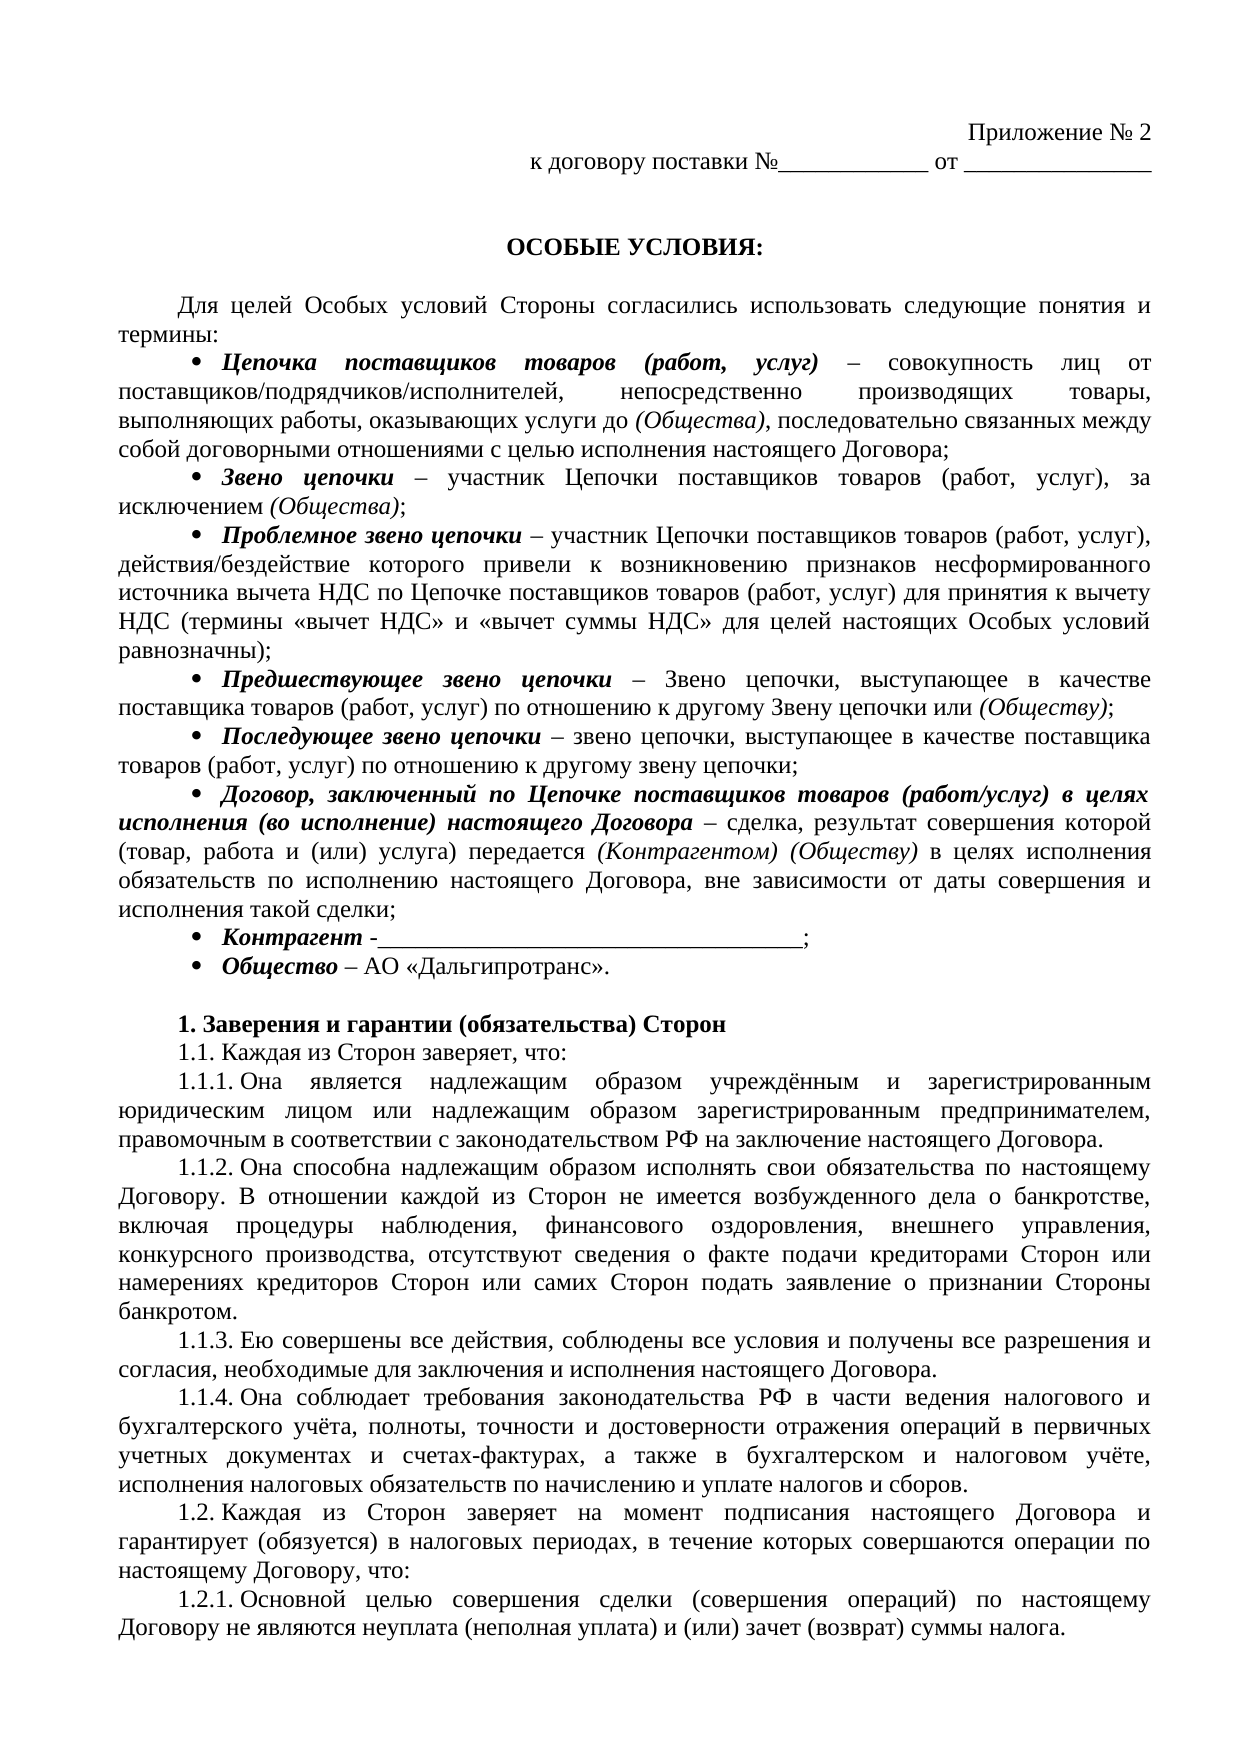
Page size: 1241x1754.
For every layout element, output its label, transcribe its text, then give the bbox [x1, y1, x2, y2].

text 1. Заверения и гарантии (обязательства) Сторон [118, 1009, 1152, 1037]
list Звено цепочки – участник Цепочки поставщиков товаров (работ, услуг), за исключением (Общества); [118, 462, 1152, 520]
list Общество – АО «Дальгипротранс». [118, 951, 1152, 980]
text 1.1. Каждая из Сторон заверяет, что: [118, 1037, 1152, 1066]
text 1.1.2. Она способна надлежащим образом исполнять свои обязательства по настоящему Договору. В отношении каждой из Сторон не имеется возбужденного дела о банкротстве, включая процедуры наблюдения, финансового оздоровления, внешнего управления, конкурсного производства, отсутствуют сведения о факте подачи кредиторами Сторон или намерениях кредиторов Сторон или самих Сторон подать заявление о признании Стороны банкротом. [118, 1152, 1152, 1325]
text 1.2. Каждая из Сторон заверяет на момент подписания настоящего Договора и гарантирует (обязуется) в налоговых периодах, в течение которых совершаются операции по настоящему Договору, что: [118, 1497, 1152, 1584]
text 1.1.1. Она является надлежащим образом учреждённым и зарегистрированным юридическим лицом или надлежащим образом зарегистрированным предпринимателем, правомочным в соответствии с законодательством РФ на заключение настоящего Договора. [118, 1066, 1152, 1152]
list Контрагент -__________________________________; [118, 922, 1152, 951]
list Проблемное звено цепочки – участник Цепочки поставщиков товаров (работ, услуг), действия/бездействие которого привели к возникновению признаков несформированного источника вычета НДС по Цепочке поставщиков товаров (работ, услуг) для принятия к вычету НДС (термины «вычет НДС» и «вычет суммы НДС» для целей настоящих Особых условий равнозначны); [118, 520, 1152, 664]
text 1.1.4. Она соблюдает требования законодательства РФ в части ведения налогового и бухгалтерского учёта, полноты, точности и достоверности отражения операций в первичных учетных документах и счетах-фактурах, а также в бухгалтерском и налоговом учёте, исполнения налоговых обязательств по начислению и уплате налогов и сборов. [118, 1382, 1152, 1497]
text к договору поставки №____________ от _______________ [118, 146, 1152, 175]
text Приложение № 2 [118, 117, 1152, 146]
list Предшествующее звено цепочки – Звено цепочки, выступающее в качестве поставщика товаров (работ, услуг) по отношению к другому Звену цепочки или (Обществу); [118, 664, 1152, 721]
text ОСОБЫЕ УСЛОВИЯ: [118, 232, 1152, 261]
text Для целей Особых условий Стороны согласились использовать следующие понятия и термины: [118, 290, 1152, 347]
text 1.1.3. Ею совершены все действия, соблюдены все условия и получены все разрешения и согласия, необходимые для заключения и исполнения настоящего Договора. [118, 1325, 1152, 1382]
list Цепочка поставщиков товаров (работ, услуг) – совокупность лиц от поставщиков/подрядчиков/исполнителей, непосредственно производящих товары, выполняющих работы, оказывающих услуги до (Общества), последовательно связанных между собой договорными отношениями с целью исполнения настоящего Договора; [118, 347, 1152, 462]
list Договор, заключенный по Цепочке поставщиков товаров (работ/услуг) в целях исполнения (во исполнение) настоящего Договора – сделка, результат совершения которой (товар, работа и (или) услуга) передается (Контрагентом) (Обществу) в целях исполнения обязательств по исполнению настоящего Договора, вне зависимости от даты совершения и исполнения такой сделки; [118, 779, 1152, 922]
list Последующее звено цепочки – звено цепочки, выступающее в качестве поставщика товаров (работ, услуг) по отношению к другому звену цепочки; [118, 721, 1152, 779]
text 1.2.1. Основной целью совершения сделки (совершения операций) по настоящему Договору не являются неуплата (неполная уплата) и (или) зачет (возврат) суммы налога. [118, 1584, 1152, 1641]
